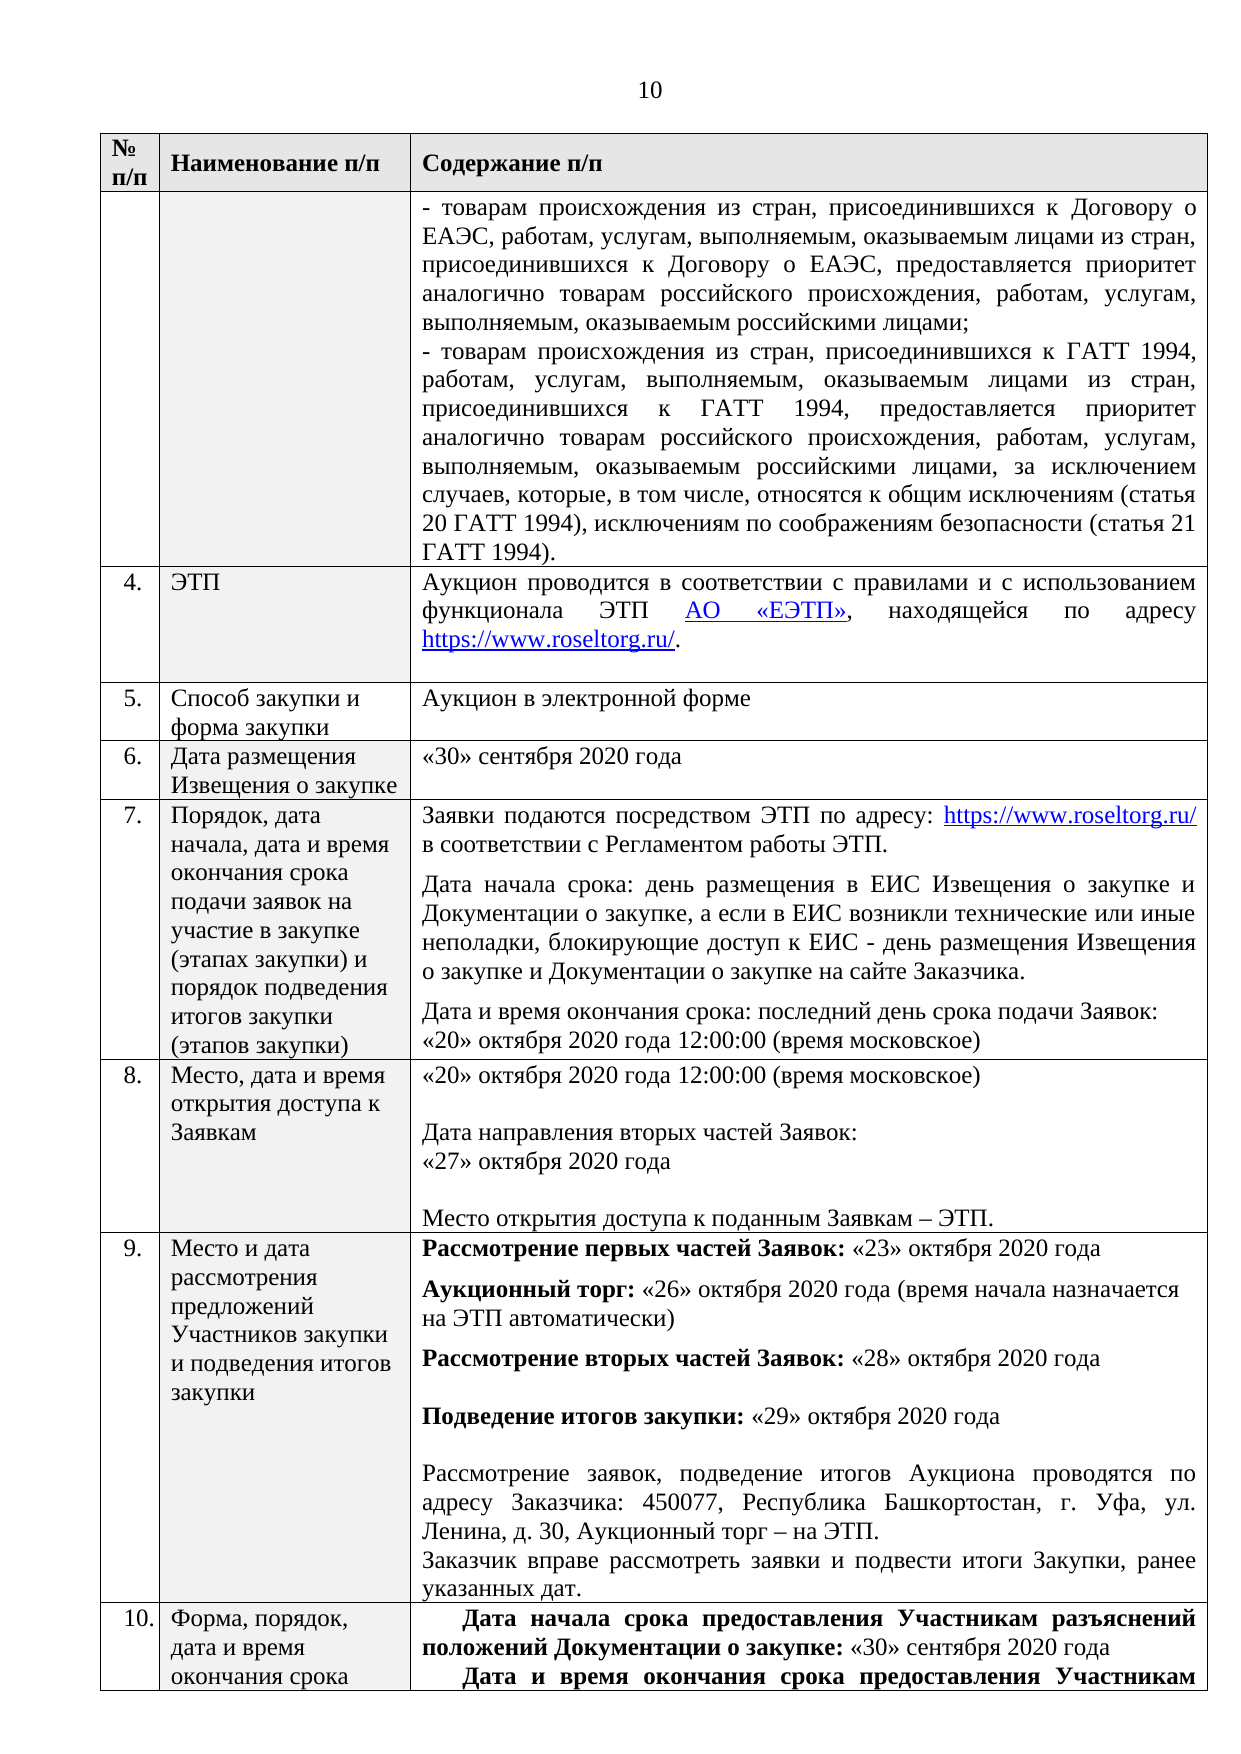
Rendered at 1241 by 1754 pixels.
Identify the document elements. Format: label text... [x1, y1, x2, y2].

table_header Наименование п/п [160, 134, 410, 191]
table_cell [101, 1060, 159, 1232]
table_cell [101, 567, 159, 682]
table_cell ЭТП [160, 567, 410, 682]
table_cell Способ закупки и форма закупки [160, 683, 410, 740]
table_cell Аукцион проводится в соответствии с правилами и с использованием функционала ЭТП АО «ЕЭТП», находящейся по адресу https://www.roseltorg.ru/. [411, 567, 1207, 682]
table_cell Место и дата рассмотрения предложений Участников закупки и подведения итогов закупки [160, 1233, 410, 1602]
table_cell Аукцион в электронной форме [411, 683, 1207, 740]
table_cell [101, 800, 159, 1059]
table_cell Заявки подаются посредством ЭТП по адресу: https://www.roseltorg.ru/ в соответствии с Регламентом работы ЭТП. Дата начала срока: день размещения в ЕИС Извещения о закупке и Документации о закупке, а если в ЕИС возникли технические или иные неполадки, блокирующие доступ к ЕИС - день размещения Извещения о закупке и Документации о закупке на сайте Заказчика. Дата и время окончания срока: последний день срока подачи Заявок: 12:00:00 (время московское) [411, 800, 1207, 1059]
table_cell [160, 1603, 410, 1689]
table_cell [101, 683, 159, 740]
table_header № п/п [101, 134, 159, 191]
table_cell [411, 192, 1207, 566]
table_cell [160, 192, 410, 566]
table_header Содержание п/п [411, 134, 1207, 191]
table_cell Дата размещения Извещения о закупке [160, 741, 410, 799]
table_cell Порядок, дата начала, дата и время окончания срока подачи заявок на участие в закупке (этапах закупки) и порядок подведения итогов закупки (этапов закупки) [160, 800, 410, 1059]
table_cell [101, 1233, 159, 1602]
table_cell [411, 1603, 1207, 1689]
table_cell [101, 1603, 159, 1689]
table_cell Рассмотрение первых частей Заявок: Аукционный торг: (время начала назначается на ЭТП автоматически) Рассмотрение вторых частей Заявок: Подведение итогов закупки: Рассмотрение заявок, подведение итогов Аукциона проводятся по адресу Заказчика: 450077, Республика Башкортостан, г. Уфа, ул. Ленина, д. 30, Аукционный торг – на ЭТП. Заказчик вправе рассмотреть заявки и подвести итоги Закупки, ранее указанных дат. [411, 1233, 1207, 1602]
table_cell Место, дата и время открытия доступа к Заявкам [160, 1060, 410, 1232]
table_cell [101, 192, 159, 566]
table_cell [411, 741, 1207, 799]
table_cell 12:00:00 (время московское) Дата направления вторых частей Заявок: Место открытия доступа к поданным Заявкам – ЭТП. [411, 1060, 1207, 1232]
table_cell [101, 741, 159, 799]
